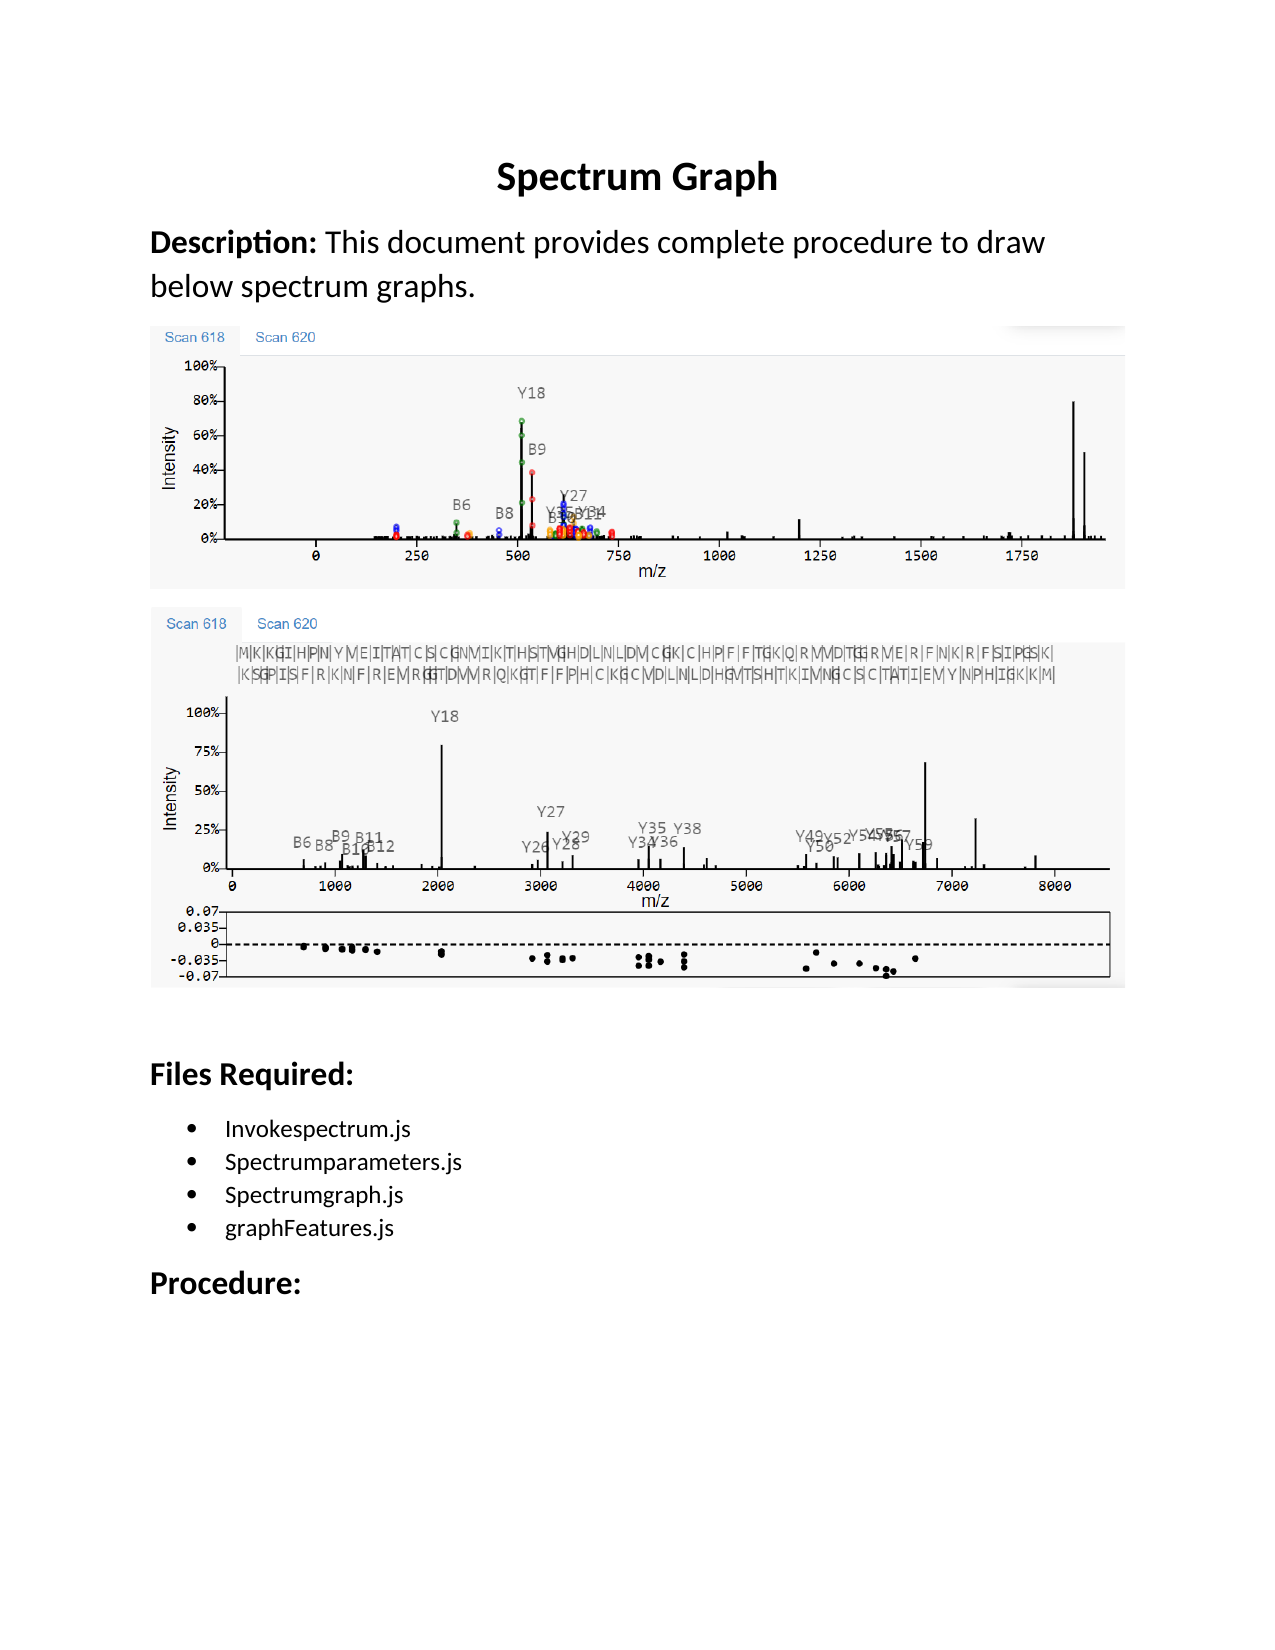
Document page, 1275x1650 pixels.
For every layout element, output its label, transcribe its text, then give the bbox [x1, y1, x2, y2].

picture [150, 326, 1125, 589]
text Description: This document provides complete procedure to draw below spectrum graphs. [150, 222, 1125, 306]
text Procedure: [150, 1262, 1125, 1303]
list Invokespectrum.js [187, 1114, 1125, 1144]
list graphFeatures.js [187, 1212, 1125, 1243]
list Spectrumgraph.js [187, 1179, 1125, 1210]
text Files Required: [150, 1053, 1125, 1094]
picture [150, 607, 1125, 988]
text Spectrum Graph [150, 150, 1125, 201]
list Spectrumparameters.js [187, 1147, 1125, 1177]
